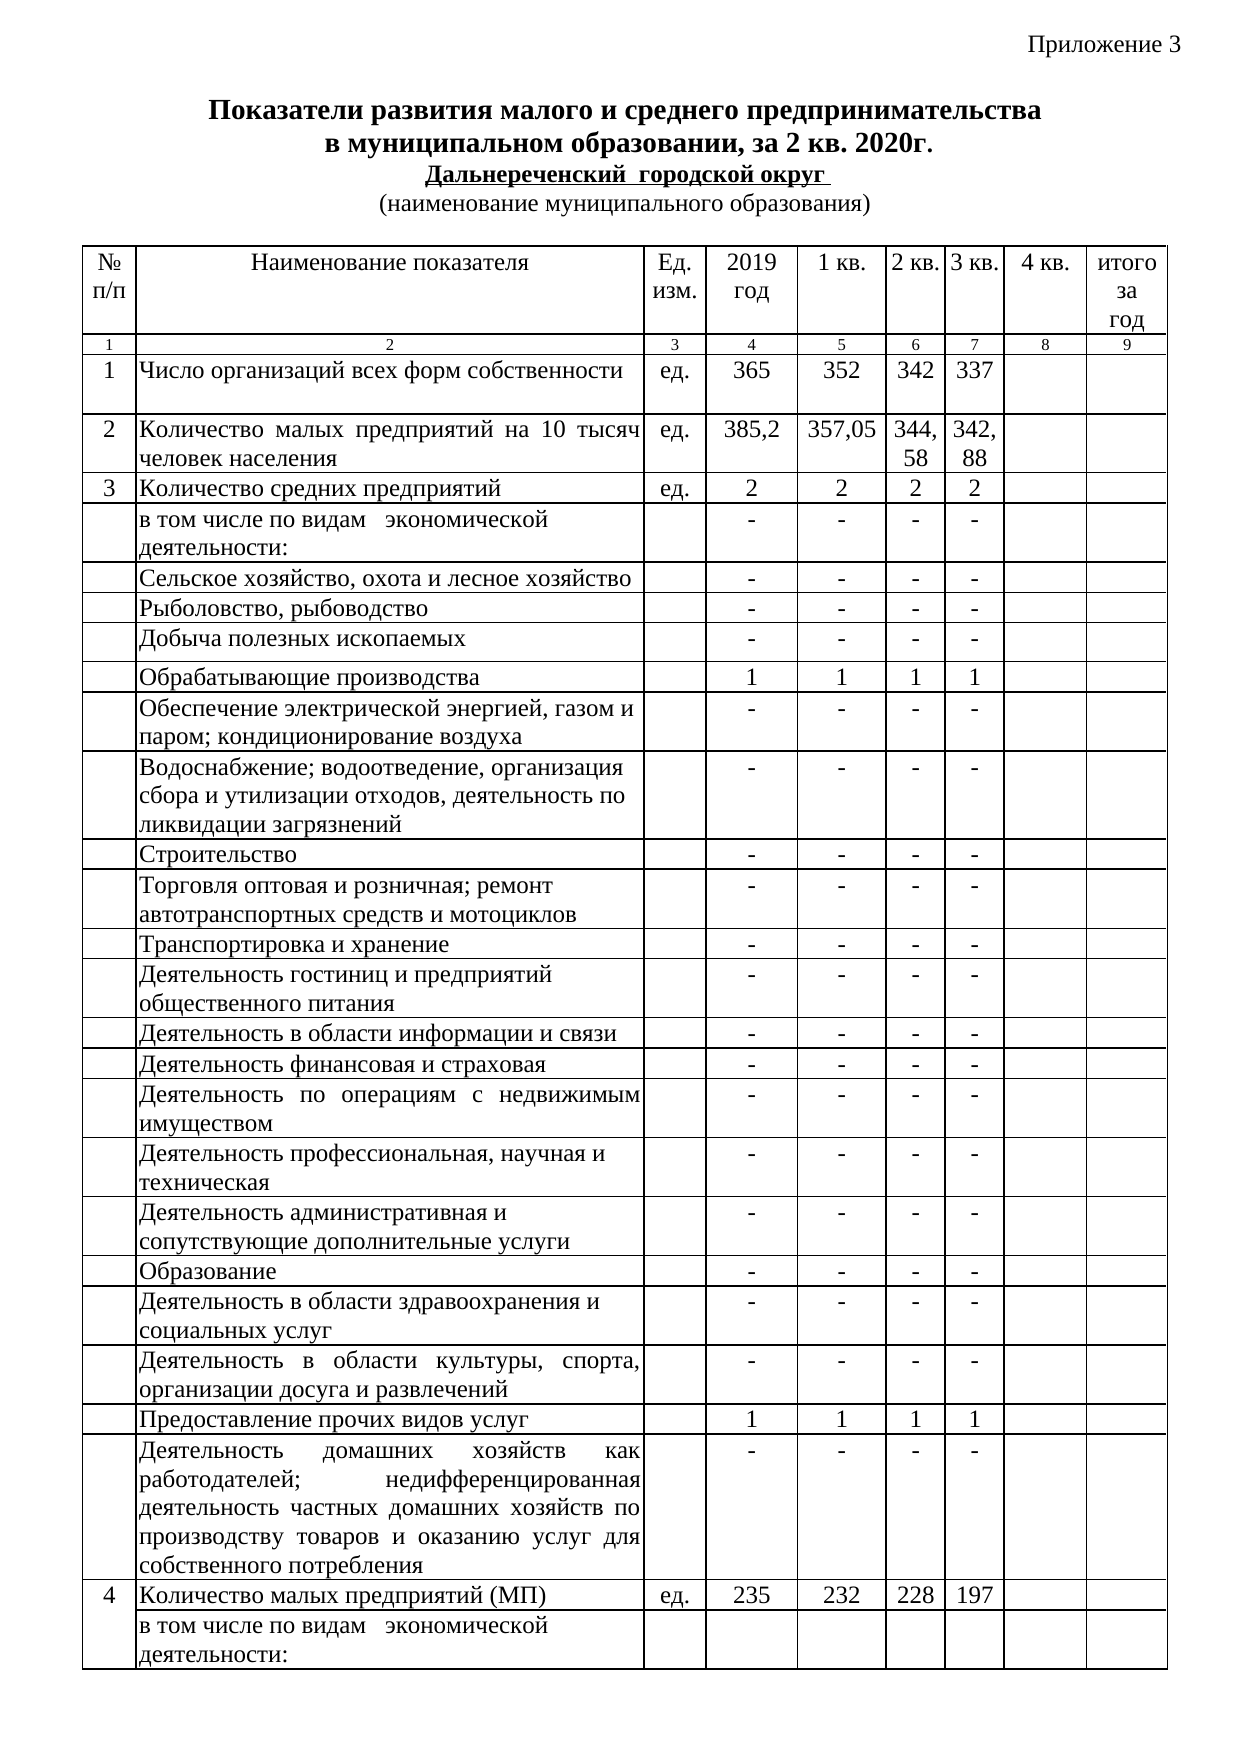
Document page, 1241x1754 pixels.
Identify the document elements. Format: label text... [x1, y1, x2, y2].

table_cell [645, 1197, 705, 1254]
table_cell - [946, 1049, 1003, 1077]
table_cell Торговля оптовая и розничная; ремонт автотранспортных средств и мотоциклов [137, 870, 643, 927]
table_cell - [887, 929, 944, 958]
table_cell [1087, 1047, 1167, 1077]
table_cell - [798, 752, 885, 838]
table_cell 1 [946, 1405, 1003, 1433]
table_cell - [707, 1197, 797, 1254]
table_cell [1005, 1138, 1086, 1196]
table_cell 8 [1005, 335, 1086, 354]
table_cell 1 [83, 335, 135, 354]
table_cell - [946, 1435, 1003, 1579]
table_cell - [887, 504, 944, 561]
table_cell - [798, 1079, 885, 1136]
table_cell [645, 929, 705, 958]
table_cell - [946, 504, 1003, 561]
table_cell ед. [645, 1580, 705, 1609]
table_cell - [946, 563, 1003, 592]
table_cell - [707, 1049, 797, 1077]
table_cell - [798, 1435, 885, 1579]
table_cell № п/п [83, 247, 135, 333]
table_cell - [798, 1346, 885, 1403]
table_cell [1087, 1344, 1167, 1403]
table_cell [1087, 592, 1167, 622]
table_cell [83, 959, 135, 1017]
table_cell [1005, 355, 1086, 413]
table_cell 352 [798, 355, 885, 413]
table_cell - [946, 693, 1003, 750]
table_cell [1005, 473, 1086, 502]
table_cell 365 [707, 355, 797, 413]
table_cell в том числе по видам экономической деятельности: [137, 1611, 643, 1668]
table_cell - [798, 870, 885, 927]
table_cell - [707, 870, 797, 927]
table_cell - [798, 1197, 885, 1254]
table_cell - [946, 1018, 1003, 1047]
table_cell - [887, 563, 944, 592]
table_cell - [946, 929, 1003, 958]
table_cell 5 [798, 335, 885, 354]
table_cell 4 [707, 335, 797, 354]
table_cell Деятельность по операциям с недвижимым имуществом [137, 1079, 643, 1136]
table_cell [645, 563, 705, 592]
table_cell [887, 1611, 944, 1668]
table_cell 1 [798, 662, 885, 691]
table_cell Наименование показателя [137, 247, 643, 333]
table_cell Деятельность гостиниц и предприятий общественного питания [137, 959, 643, 1017]
table_cell - [946, 623, 1003, 661]
table_cell [83, 504, 135, 561]
table_cell - [946, 593, 1003, 622]
table_cell - [946, 1138, 1003, 1196]
table_cell - [887, 593, 944, 622]
table_cell [1005, 1611, 1086, 1668]
table_cell - [707, 693, 797, 750]
table_cell Ед. изм. [645, 247, 705, 333]
table_cell [1087, 958, 1167, 1017]
table_cell - [798, 1256, 885, 1285]
table_cell [83, 1049, 135, 1077]
table_cell 1 [946, 662, 1003, 691]
table_cell - [798, 1138, 885, 1196]
table_cell Образование [137, 1256, 643, 1285]
table_cell - [798, 563, 885, 592]
table_cell - [707, 752, 797, 838]
table_cell Добыча полезных ископаемых [137, 623, 643, 661]
table_cell [1005, 840, 1086, 868]
table_cell [1087, 561, 1167, 592]
table_cell Деятельность домашних хозяйств как работодателей; недифференцированная деятельность частных домашних хозяйств по производству товаров и оказанию услуг для собственного потребления [137, 1435, 643, 1579]
table_cell 197 [946, 1580, 1003, 1609]
table_cell - [798, 1018, 885, 1047]
table_cell - [946, 1197, 1003, 1254]
table_cell - [798, 929, 885, 958]
table_cell [1087, 691, 1167, 750]
table_cell [645, 959, 705, 1017]
table_cell [1087, 1579, 1167, 1609]
table_cell [645, 662, 705, 691]
table_cell [1087, 1609, 1167, 1668]
table_cell [645, 1018, 705, 1047]
table_cell Деятельность в области здравоохранения и социальных услуг [137, 1287, 643, 1344]
table_cell [645, 870, 705, 927]
table_cell [83, 1346, 135, 1403]
table_cell [83, 1435, 135, 1579]
table_cell [1005, 1018, 1086, 1047]
table_cell 2019 год [707, 247, 797, 333]
table_cell [83, 693, 135, 750]
table_cell - [946, 1079, 1003, 1136]
table_cell 2 [137, 335, 643, 354]
table_cell - [887, 870, 944, 927]
table_cell 2 [707, 473, 797, 502]
table_cell [1087, 413, 1167, 472]
table_cell [1087, 1136, 1167, 1196]
table_cell [1005, 752, 1086, 838]
table_cell 1 кв. [798, 247, 885, 333]
table_cell 385,2 [707, 415, 797, 472]
table_cell Деятельность в области культуры, спорта, организации досуга и развлечений [137, 1346, 643, 1403]
table_cell Деятельность профессиональная, научная и техническая [137, 1138, 643, 1196]
table_cell [645, 1435, 705, 1579]
table_cell 2 [887, 473, 944, 502]
table_cell [1005, 415, 1086, 472]
table_cell [1087, 1255, 1167, 1285]
table_cell [1087, 661, 1167, 691]
table_cell 2 [946, 473, 1003, 502]
table_cell 2 кв. [887, 247, 944, 333]
table_cell [83, 1256, 135, 1285]
table_cell Деятельность административная и сопутствующие дополнительные услуги [137, 1197, 643, 1254]
table_cell 1 [798, 1405, 885, 1433]
table_cell [83, 870, 135, 927]
table_cell [1005, 504, 1086, 561]
table_cell 228 [887, 1580, 944, 1609]
table_cell ед. [645, 473, 705, 502]
table_cell - [707, 623, 797, 661]
table_cell - [946, 870, 1003, 927]
table_cell [1087, 472, 1167, 502]
table_cell - [798, 959, 885, 1017]
table_cell - [887, 1049, 944, 1077]
table_cell Сельское хозяйство, охота и лесное хозяйство [137, 563, 643, 592]
table_cell - [798, 593, 885, 622]
table_cell - [887, 959, 944, 1017]
table_cell Транспортировка и хранение [137, 929, 643, 958]
table_cell 235 [707, 1580, 797, 1609]
table_cell 3 [645, 335, 705, 354]
table_cell 337 [946, 355, 1003, 413]
table_cell - [887, 1079, 944, 1136]
table_cell [83, 1138, 135, 1196]
table_cell Количество средних предприятий [137, 473, 643, 502]
table_cell [83, 1079, 135, 1136]
table_cell 232 [798, 1580, 885, 1609]
table_cell [1087, 1017, 1167, 1047]
table_cell [1005, 929, 1086, 958]
table_cell [645, 593, 705, 622]
table_cell 1 [707, 662, 797, 691]
table_cell [83, 623, 135, 661]
table_cell - [887, 752, 944, 838]
table_cell - [887, 623, 944, 661]
table_cell [645, 1256, 705, 1285]
table_cell - [946, 1256, 1003, 1285]
table_cell Число организаций всех форм собственности [137, 355, 643, 413]
table_cell [83, 593, 135, 622]
table_cell - [707, 959, 797, 1017]
table_cell - [946, 840, 1003, 868]
table_cell - [707, 1256, 797, 1285]
table_cell - [707, 593, 797, 622]
table_cell [1087, 1078, 1167, 1136]
table_cell - [887, 840, 944, 868]
table_cell [1005, 1079, 1086, 1136]
table_cell [83, 1287, 135, 1344]
table_cell [946, 1611, 1003, 1668]
table_cell - [887, 693, 944, 750]
table_cell [1087, 1433, 1167, 1579]
table_cell ед. [645, 355, 705, 413]
table_cell итого за год [1087, 245, 1167, 333]
table_cell [1005, 959, 1086, 1017]
table_cell [1087, 868, 1167, 927]
table_cell [1005, 1256, 1086, 1285]
table_cell [707, 1611, 797, 1668]
table_cell - [946, 1287, 1003, 1344]
table_cell - [707, 1018, 797, 1047]
table_cell Рыболовство, рыбоводство [137, 593, 643, 622]
table_cell [1087, 1285, 1167, 1344]
table_cell - [707, 1079, 797, 1136]
table_cell - [946, 752, 1003, 838]
table_cell - [798, 623, 885, 661]
table_cell [645, 1049, 705, 1077]
table_cell [1005, 1405, 1086, 1433]
table_cell 357,05 [798, 415, 885, 472]
table_cell [645, 504, 705, 561]
table_cell Количество малых предприятий (МП) [137, 1580, 643, 1609]
table_cell - [707, 563, 797, 592]
table_cell [645, 1138, 705, 1196]
table_cell ед. [645, 415, 705, 472]
table_cell - [887, 1018, 944, 1047]
table_cell [645, 693, 705, 750]
table_cell - [707, 1435, 797, 1579]
table_cell [1005, 623, 1086, 661]
table_cell - [798, 1049, 885, 1077]
table_cell [83, 1405, 135, 1433]
table_cell Деятельность в области информации и связи [137, 1018, 643, 1047]
table_cell [1005, 593, 1086, 622]
table_cell 342 [887, 355, 944, 413]
table_cell [1087, 1403, 1167, 1433]
table_cell [1087, 838, 1167, 868]
table_cell в том числе по видам экономической деятельности: [137, 504, 643, 561]
table_cell Строительство [137, 840, 643, 868]
table_cell 1 [83, 355, 135, 413]
table_cell 6 [887, 335, 944, 354]
table_cell [1005, 1287, 1086, 1344]
table_cell [1087, 622, 1167, 661]
table_cell Предоставление прочих видов услуг [137, 1405, 643, 1433]
table_cell [645, 1079, 705, 1136]
table_cell 1 [887, 662, 944, 691]
table_cell 344,58 [887, 415, 944, 472]
table_cell - [887, 1346, 944, 1403]
table_cell - [887, 1287, 944, 1344]
table_cell [798, 1611, 885, 1668]
table_cell Количество малых предприятий на 10 тысяч человек населения [137, 415, 643, 472]
table_cell [645, 1287, 705, 1344]
table_cell - [707, 1287, 797, 1344]
table_cell [1087, 750, 1167, 838]
table_cell [83, 752, 135, 838]
table_cell [1005, 1049, 1086, 1077]
table_cell - [798, 504, 885, 561]
table_cell - [887, 1138, 944, 1196]
table_cell [1005, 870, 1086, 927]
table_cell [83, 1197, 135, 1254]
table_cell [83, 563, 135, 592]
table_cell 2 [798, 473, 885, 502]
table_cell [83, 840, 135, 868]
table_cell [645, 840, 705, 868]
table_cell [1087, 928, 1167, 958]
table_cell [1087, 1196, 1167, 1254]
table_cell [645, 1405, 705, 1433]
table_cell - [887, 1256, 944, 1285]
table_cell Обеспечение электрической энергией, газом и паром; кондиционирование воздуха [137, 693, 643, 750]
table_cell [83, 929, 135, 958]
table_cell [83, 1018, 135, 1047]
table_header Показатели развития малого и среднего предпринимательства в муниципальном образовании, за 2 кв. 2020г. Дальнереченский городской округ (наименование муниципального образования) [83, 58, 1167, 245]
table_cell 9 [1087, 333, 1167, 354]
table_cell [1005, 1435, 1086, 1579]
table_cell [645, 1346, 705, 1403]
table_cell [1005, 693, 1086, 750]
table_cell - [887, 1197, 944, 1254]
table_cell - [707, 1346, 797, 1403]
text Приложение 3 [89, 29, 1181, 58]
table_cell Деятельность финансовая и страховая [137, 1049, 643, 1077]
table_cell - [946, 959, 1003, 1017]
table_cell - [798, 693, 885, 750]
table_cell Водоснабжение; водоотведение, организация сбора и утилизации отходов, деятельность по ликвидации загрязнений [137, 752, 643, 838]
table_cell [1087, 502, 1167, 561]
table_cell - [707, 1138, 797, 1196]
table_cell 4 кв. [1005, 247, 1086, 333]
table_cell - [887, 1435, 944, 1579]
table_cell 1 [707, 1405, 797, 1433]
table_cell - [946, 1346, 1003, 1403]
table_cell 2 [83, 415, 135, 472]
table_cell [645, 1611, 705, 1668]
table_cell 342,88 [946, 415, 1003, 472]
table_cell 4 [83, 1580, 135, 1668]
table_cell [1087, 354, 1167, 413]
table_cell [645, 752, 705, 838]
table_cell [83, 662, 135, 691]
table_cell Обрабатывающие производства [137, 662, 643, 691]
table_cell 3 [83, 473, 135, 502]
table_cell - [798, 1287, 885, 1344]
table_cell [1005, 1580, 1086, 1609]
table_cell 1 [887, 1405, 944, 1433]
table_cell 7 [946, 335, 1003, 354]
table_cell - [707, 929, 797, 958]
table_cell [1005, 1346, 1086, 1403]
table_cell - [798, 840, 885, 868]
table_cell [645, 623, 705, 661]
table_cell - [707, 840, 797, 868]
table_cell 3 кв. [946, 247, 1003, 333]
table_cell - [707, 504, 797, 561]
table_cell [1005, 662, 1086, 691]
table_cell [1005, 563, 1086, 592]
table_cell [1005, 1197, 1086, 1254]
